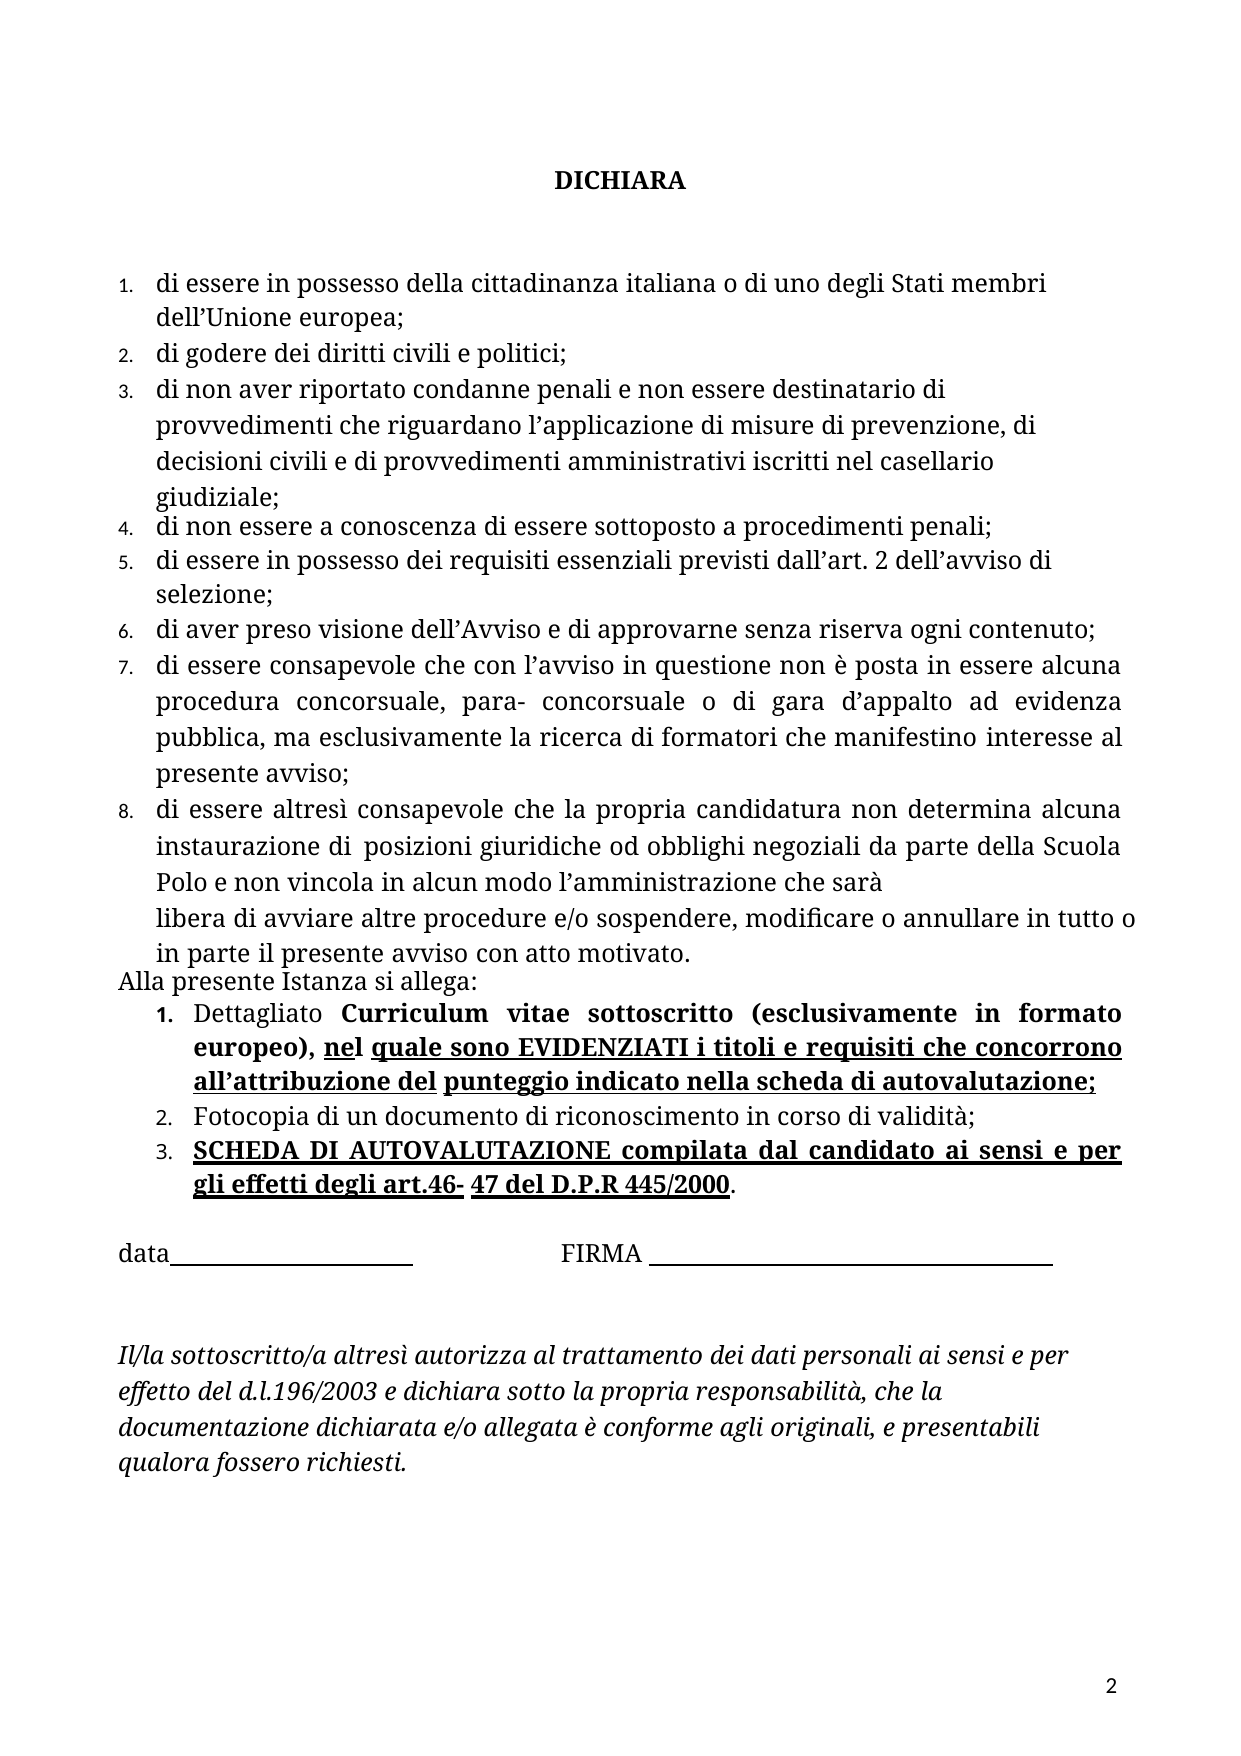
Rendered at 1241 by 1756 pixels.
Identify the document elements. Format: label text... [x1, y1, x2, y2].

list Fotocopia di un documento di riconoscimento in corso di validità; [155, 1098, 1146, 1132]
list Dettagliato Curriculum vitae sottoscritto (esclusivamente in formato europeo), nel quale sono EVIDENZIATI i titoli e requisiti che concorrono all’attribuzione del punteggio indicato nella scheda di autovalutazione; [156, 996, 1123, 1098]
text libera di avviare altre procedure e/o sospendere, modificare o annullare in tutto o in parte il presente avviso con atto motivato. [156, 900, 1146, 970]
subtitle DICHIARA [116, 162, 1124, 197]
list di essere in possesso dei requisiti essenziali previsti dall’art. 2 dell’avviso di selezione; [118, 542, 1146, 611]
list di essere altresì consapevole che la propria candidatura non determina alcuna instaurazione di posizioni giuridiche od obblighi negoziali da parte della Scuola Polo e non vincola in alcun modo l’amministrazione che sarà [118, 792, 1122, 898]
text Il/la sottoscritto/a altresì autorizza al trattamento dei dati personali ai sensi e per effetto del d.l.196/2003 e dichiara sotto la propria responsabilità, che la documentazione dichiarata e/o allegata è conforme agli originali, e presentabili qualora fossero richiesti. [118, 1338, 1123, 1479]
list di essere in possesso della cittadinanza italiana o di uno degli Stati membri dell’Unione europea; [118, 266, 1146, 334]
list di non essere a conoscenza di essere sottoposto a procedimenti penali; [118, 515, 1146, 541]
list di non aver riportato condanne penali e non essere destinatario di provvedimenti che riguardano l’applicazione di misure di prevenzione, di decisioni civili e di provvedimenti amministrativi iscritti nel casellario giudiziale; [118, 371, 1122, 513]
subtitle SCHEDA DI AUTOVALUTAZIONE compilata dal candidato ai sensi e per gli effetti degli art.46- 47 del D.P.R 445/2000. [156, 1132, 1122, 1200]
list di godere dei diritti civili e politici; [118, 336, 1146, 370]
text data FIRMA [118, 1236, 1146, 1269]
text Alla presente Istanza si allega: [118, 972, 1146, 996]
list di aver preso visione dell’Avviso e di approvarne senza riserva ogni contenuto; [118, 612, 1146, 646]
list di essere consapevole che con l’avviso in questione non è posta in essere alcuna procedura concorsuale, para- concorsuale o di gara d’appalto ad evidenza pubblica, ma esclusivamente la ricerca di formatori che manifestino interesse al presente avviso; [118, 648, 1123, 790]
